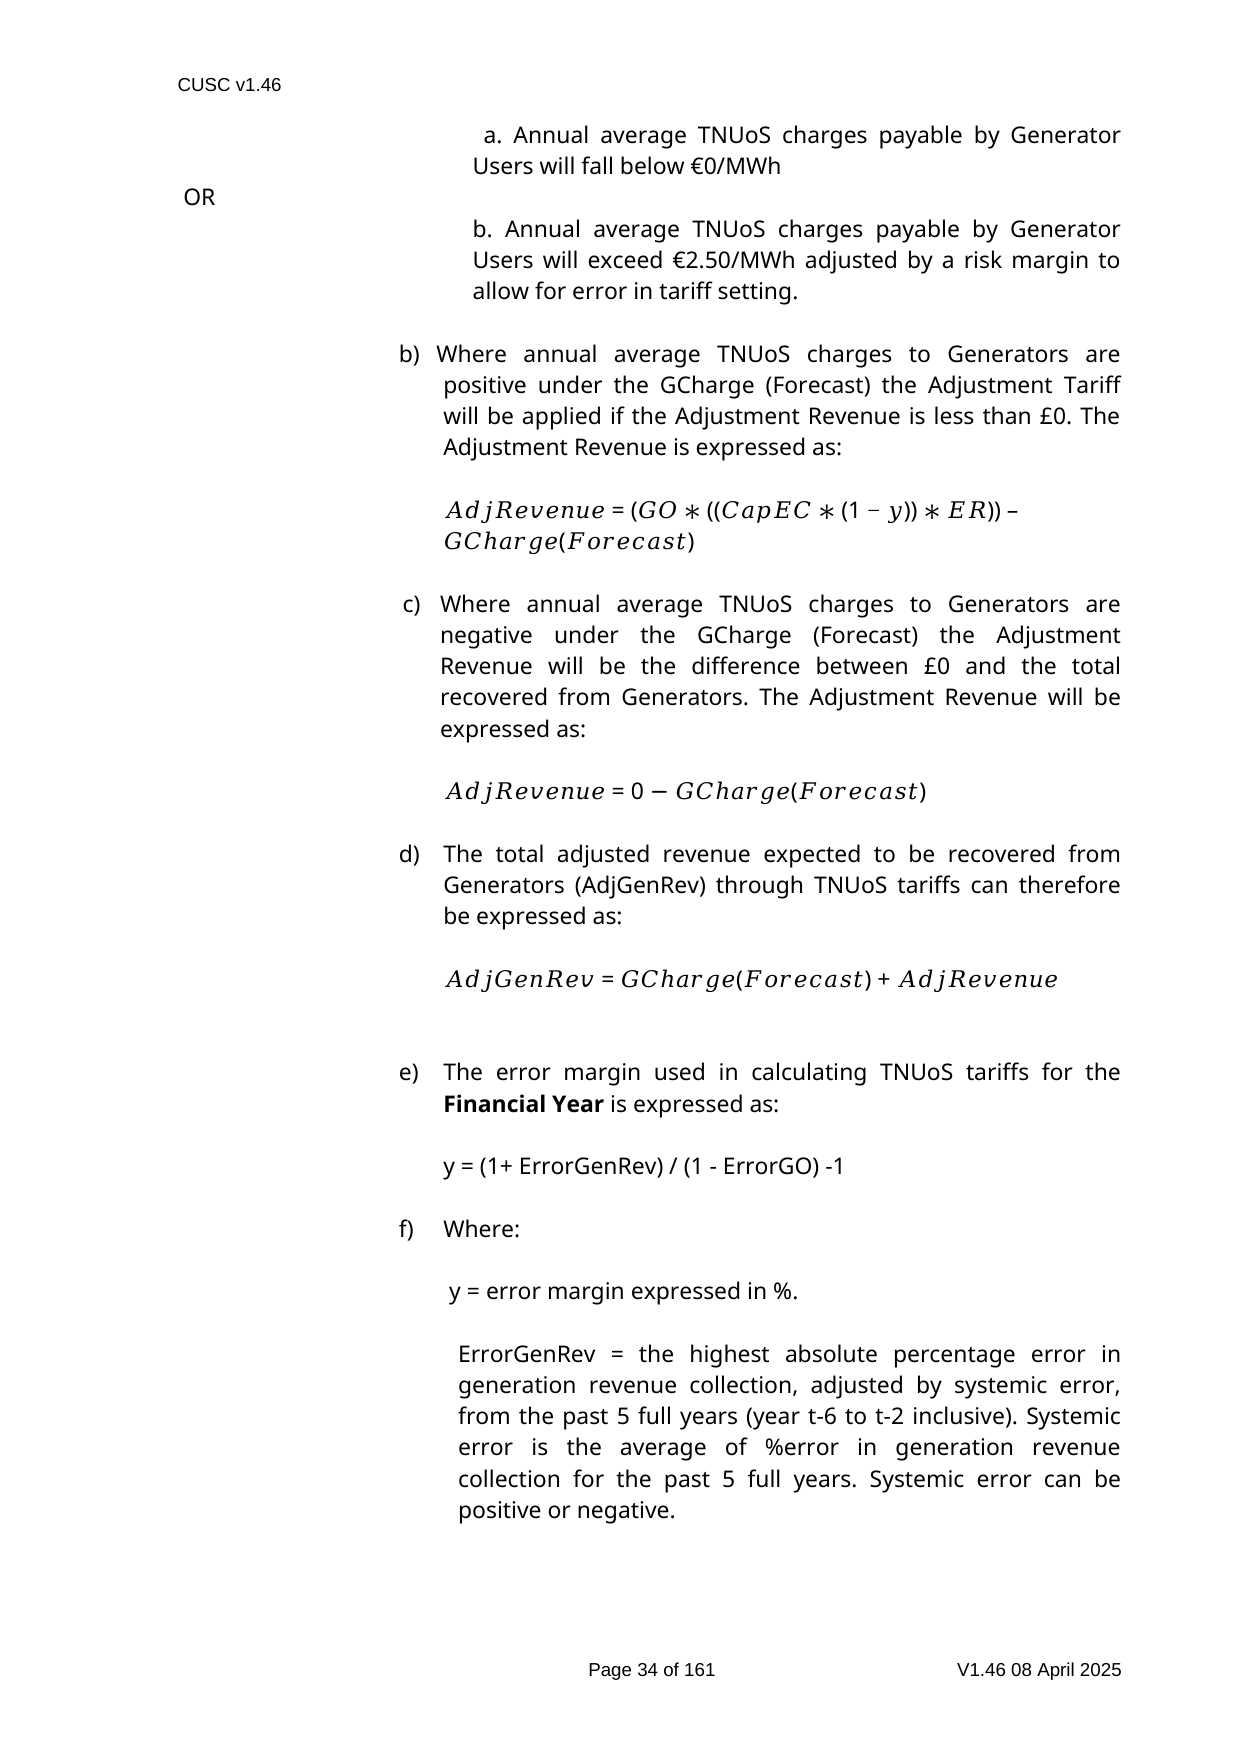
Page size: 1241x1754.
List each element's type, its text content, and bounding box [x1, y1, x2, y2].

text y = (1+ ErrorGenRev) / (1 - ErrorGO) -1 [443, 1150, 1121, 1181]
text 𝐺𝐶ℎ𝑎𝑟𝑔𝑒(𝐹𝑜𝑟𝑒𝑐𝑎𝑠𝑡) [443, 525, 1121, 556]
list The error margin used in calculating TNUoS tariffs for the Financial Year is expressed as: [399, 1056, 1121, 1119]
text b. Annual average TNUoS charges payable by Generator Users will exceed €2.50/MWh adjusted by a risk margin to allow for error in tariff setting. [472, 212, 1121, 306]
text y = error margin expressed in %. [413, 1275, 1121, 1306]
list The total adjusted revenue expected to be recovered from Generators (AdjGenRev) through TNUoS tariffs can therefore be expressed as: [399, 837, 1121, 931]
text a. Annual average TNUoS charges payable by Generator Users will fall below €0/MWh [472, 119, 1121, 181]
list Where annual average TNUoS charges to Generators are negative under the GCharge (Forecast) the Adjustment Revenue will be the difference between £0 and the total recovered from Generators. The Adjustment Revenue will be expressed as: [402, 587, 1121, 744]
text OR [177, 181, 1121, 212]
text 𝐴𝑑𝑗𝑅𝑒𝑣𝑒𝑛𝑢𝑒 = (𝐺𝑂 ∗ ((𝐶𝑎𝑝𝐸𝐶 ∗ (1 − 𝑦)) ∗ 𝐸𝑅)) – [443, 494, 1121, 525]
text b) Where annual average TNUoS charges to Generators are positive under the GCharge (Forecast) the Adjustment Tariff will be applied if the Adjustment Revenue is less than £0. The Adjustment Revenue is expressed as: [399, 337, 1121, 462]
list Where: [399, 1212, 1121, 1244]
text 𝐴𝑑𝑗𝑅𝑒𝑣𝑒𝑛𝑢𝑒 = 0 − 𝐺𝐶ℎ𝑎𝑟𝑔𝑒(𝐹𝑜𝑟𝑒𝑐𝑎𝑠𝑡) [443, 775, 1121, 806]
text 𝐴𝑑𝑗𝐺𝑒𝑛𝑅𝑒𝑣 = 𝐺𝐶ℎ𝑎𝑟𝑔𝑒(𝐹𝑜𝑟𝑒𝑐𝑎𝑠𝑡) + 𝐴𝑑𝑗𝑅𝑒𝑣𝑒𝑛𝑢𝑒 [443, 962, 1121, 994]
text ErrorGenRev = the highest absolute percentage error in generation revenue collection, adjusted by systemic error, from the past 5 full years (year t-6 to t-2 inclusive). Systemic error is the average of %error in generation revenue collection for the past 5 full years. Systemic error can be positive or negative. [458, 1337, 1121, 1525]
